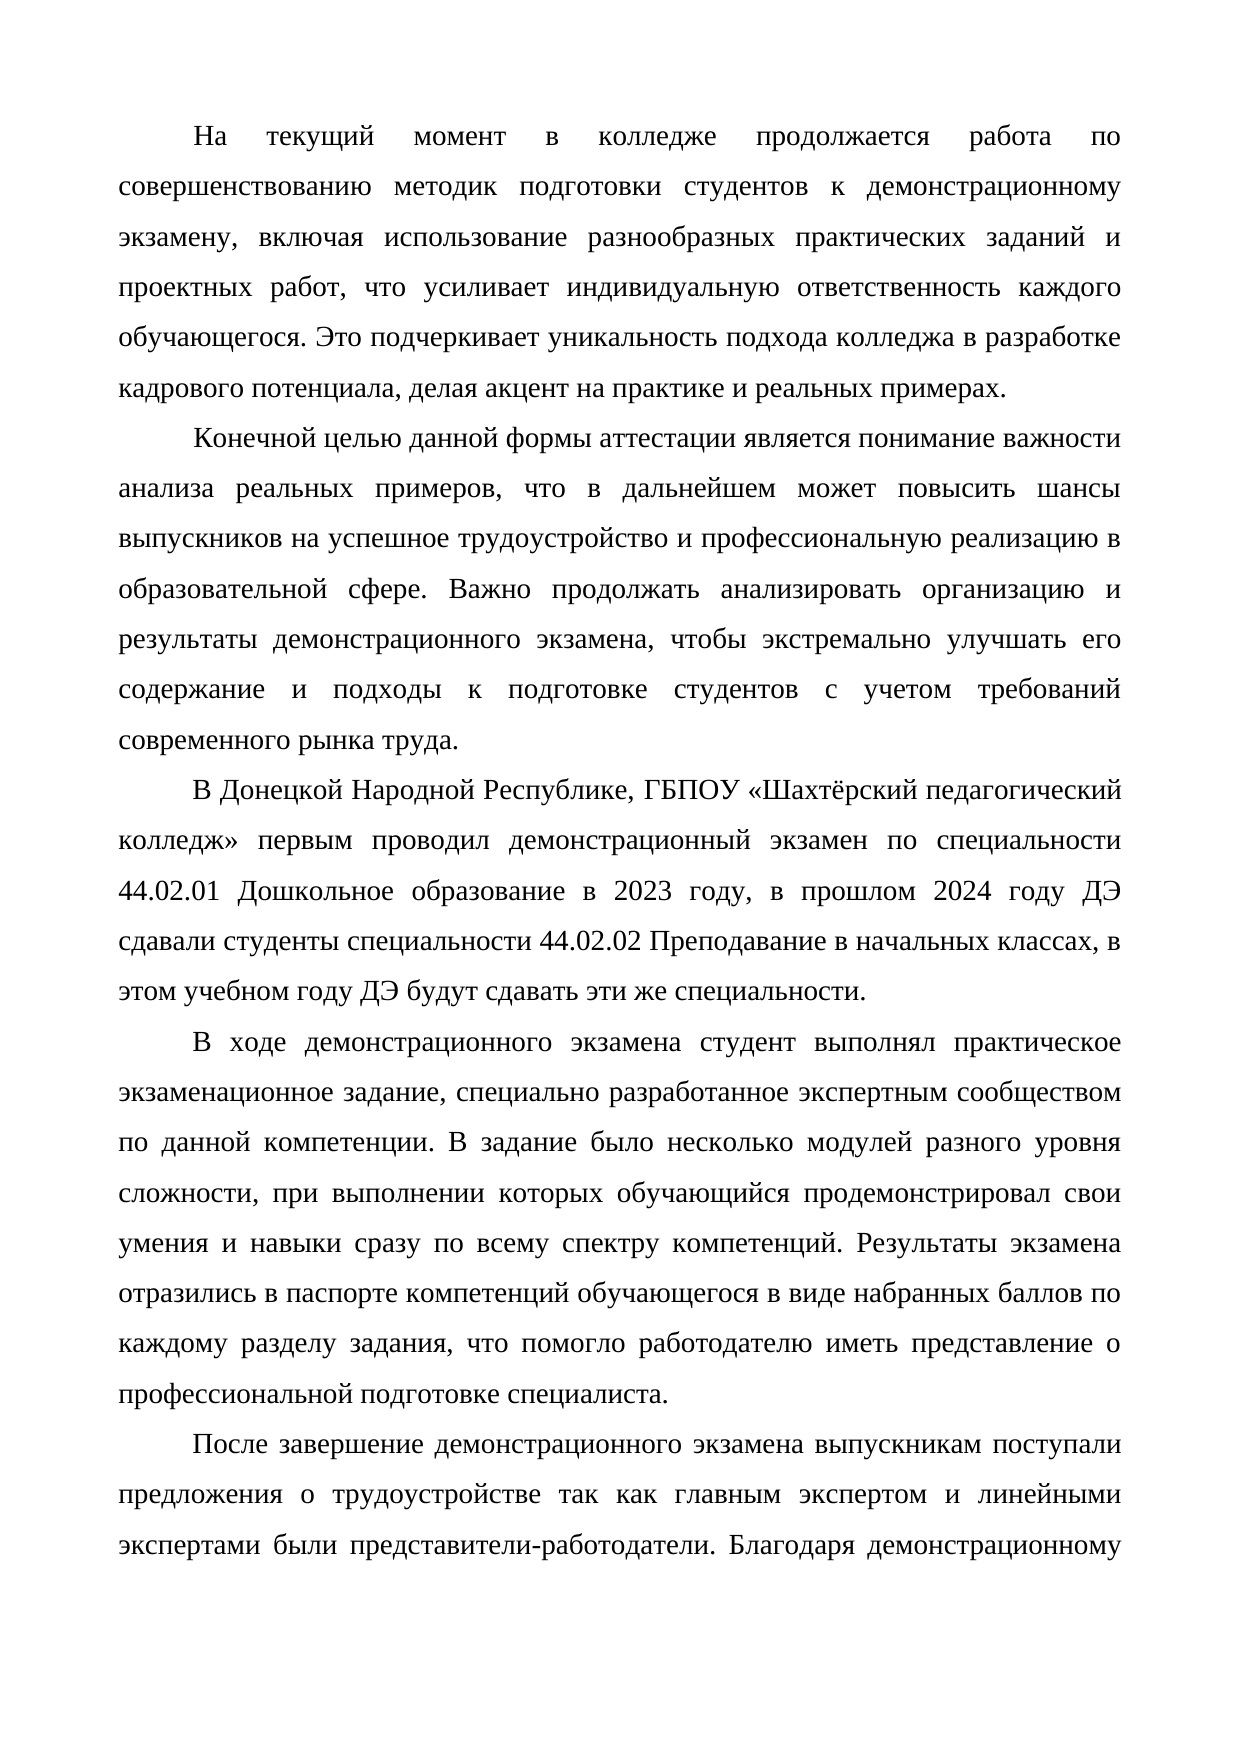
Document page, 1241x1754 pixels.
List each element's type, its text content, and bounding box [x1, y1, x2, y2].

text Конечной целью данной формы аттестации является понимание важности анализа реальных примеров, что в дальнейшем может повысить шансы выпускников на успешное трудоустройство и профессиональную реализацию в образовательной сфере. Важно продолжать анализировать организацию и результаты демонстрационного экзамена, чтобы экстремально улучшать его содержание и подходы к подготовке студентов с учетом требований современного рынка труда. [118, 420, 1122, 755]
text В ходе демонстрационного экзамена студент выполнял практическое экзаменационное задание, специально разработанное экспертным сообществом по данной компетенции. В задание было несколько модулей разного уровня сложности, при выполнении которых обучающийся продемонстрировал свои умения и навыки сразу по всему спектру компетенций. Результаты экзамена отразились в паспорте компетенций обучающегося в виде набранных баллов по каждому разделу задания, что помогло работодателю иметь представление о профессиональной подготовке специалиста. [118, 1024, 1122, 1409]
text В Донецкой Народной Республике, ГБПОУ «Шахтёрский педагогический колледж» первым проводил демонстрационный экзамен по специальности 44.02.01 Дошкольное образование в 2023 году, в прошлом 2024 году ДЭ сдавали студенты специальности 44.02.02 Преподавание в начальных классах, в этом учебном году ДЭ будут сдавать эти же специальности. [118, 772, 1122, 1007]
text На текущий момент в колледже продолжается работа по совершенствованию методик подготовки студентов к демонстрационному экзамену, включая использование разнообразных практических заданий и проектных работ, что усиливает индивидуальную ответственность каждого обучающегося. Это подчеркивает уникальность подхода колледжа в разработке кадрового потенциала, делая акцент на практике и реальных примерах. [118, 118, 1122, 403]
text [118, 1426, 1122, 1560]
